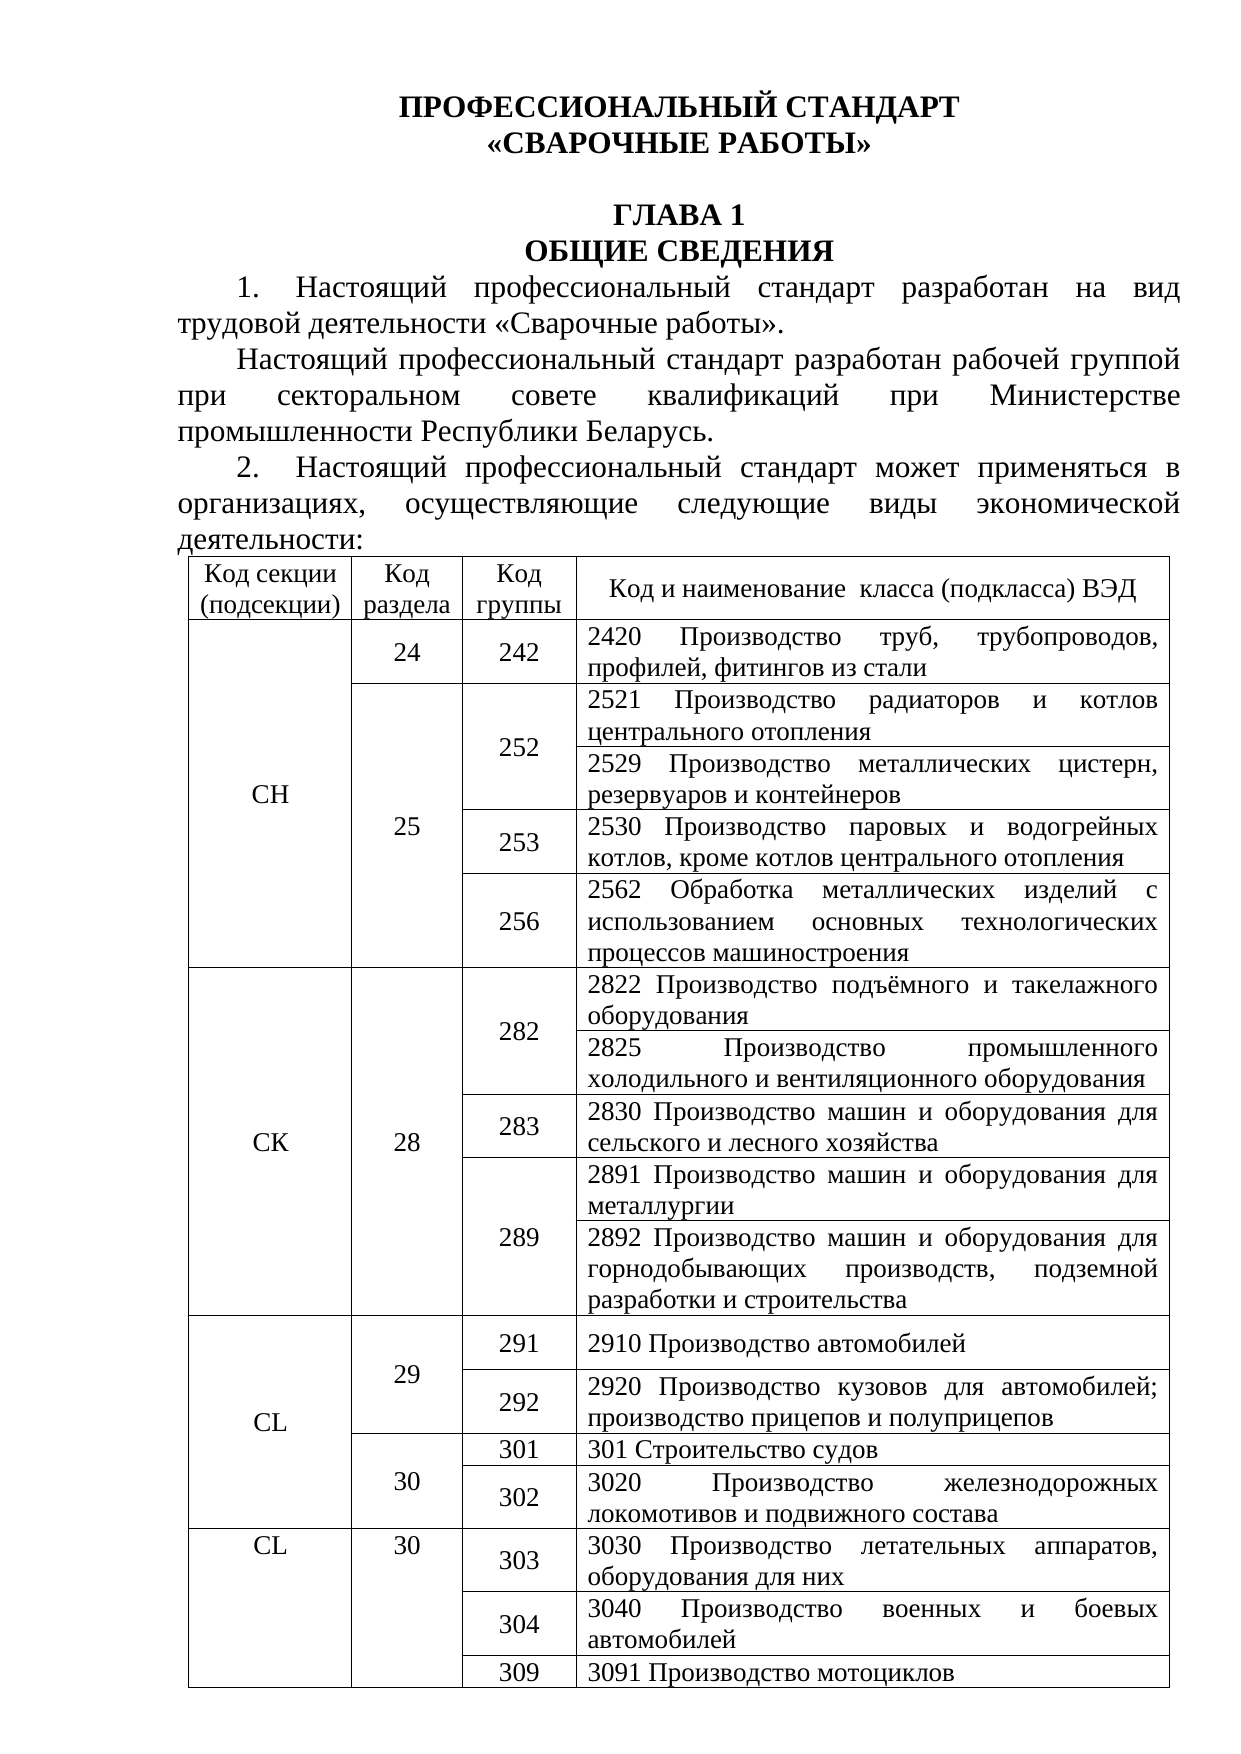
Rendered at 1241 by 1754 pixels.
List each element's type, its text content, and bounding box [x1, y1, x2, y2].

table_cell 2562 Обработка металлических изделий с использованием основных технологических процессов машиностроения [577, 874, 1169, 967]
list Настоящий профессиональный стандарт разработан на вид трудовой деятельности «Сварочные работы». [177, 268, 1181, 340]
table_cell 25 [352, 684, 462, 967]
list Настоящий профессиональный стандарт может применяться в организациях, осуществляющие следующие виды экономической деятельности: [177, 448, 1181, 556]
table_cell 256 [463, 874, 576, 967]
table_cell 301 Строительство судов [577, 1434, 1169, 1464]
table_cell 2420 Производство труб, трубопроводов, профилей, фитингов из стали [577, 620, 1169, 682]
table_cell 304 [463, 1592, 576, 1654]
table_cell 282 [463, 968, 576, 1094]
table_cell 30 [352, 1529, 462, 1687]
table_cell 2529 Производство металлических цистерн, резервуаров и контейнеров [577, 747, 1169, 809]
table_header Код группы [463, 557, 576, 619]
text «СВАРОЧНЫЕ РАБОТЫ» [177, 124, 1181, 161]
table_cell CL [189, 1316, 351, 1528]
table_cell 289 [463, 1158, 576, 1315]
table_cell 2521 Производство радиаторов и котлов центрального отопления [577, 684, 1169, 746]
text ГЛАВА 1 [177, 196, 1181, 232]
table_cell 2822 Производство подъёмного и такелажного оборудования [577, 968, 1169, 1030]
table_cell 253 [463, 810, 576, 872]
table_cell 2891 Производство машин и оборудования для металлургии [577, 1158, 1169, 1220]
table_cell 303 [463, 1529, 576, 1591]
table_cell 291 [463, 1316, 576, 1369]
table_cell 28 [352, 968, 462, 1315]
table_cell 30 [352, 1434, 462, 1528]
table_cell 301 [463, 1434, 576, 1464]
table_header Код и наименование класса (подкласса) ВЭД [577, 557, 1169, 619]
table_cell 242 [463, 620, 576, 682]
table_cell 29 [352, 1316, 462, 1432]
table_cell 3091 Производство мотоциклов [577, 1656, 1169, 1687]
table_cell 2830 Производство машин и оборудования для сельского и лесного хозяйства [577, 1095, 1169, 1157]
table_cell CL [189, 1529, 351, 1687]
list Настоящий профессиональный стандарт разработан рабочей группой при секторальном совете квалификаций при Министерстве промышленности Республики Беларусь. [177, 340, 1181, 448]
table_header Код секции (подсекции) [189, 557, 351, 619]
table_cell 283 [463, 1095, 576, 1157]
table_cell 252 [463, 684, 576, 809]
table_cell 3020 Производство железнодорожных локомотивов и подвижного состава [577, 1466, 1169, 1528]
table_cell 309 [463, 1656, 576, 1687]
table_cell 2530 Производство паровых и водогрейных котлов, кроме котлов центрального отопления [577, 810, 1169, 872]
table_header Код раздела [352, 557, 462, 619]
table_cell 2920 Производство кузовов для автомобилей; производство прицепов и полуприцепов [577, 1370, 1169, 1432]
table_cell CH [189, 620, 351, 967]
table_cell 292 [463, 1370, 576, 1432]
table_cell СК [189, 968, 351, 1315]
table_cell 3040 Производство военных и боевых автомобилей [577, 1592, 1169, 1654]
table_cell 2825 Производство промышленного холодильного и вентиляционного оборудования [577, 1031, 1169, 1094]
table_cell 2910 Производство автомобилей [577, 1316, 1169, 1369]
table_cell 3030 Производство летательных аппаратов, оборудования для них [577, 1529, 1169, 1591]
table_cell 2892 Производство машин и оборудования для горнодобывающих производств, подземной разработки и строительства [577, 1221, 1169, 1315]
text ПРОФЕССИОНАЛЬНЫЙ СТАНДАРТ [177, 89, 1181, 124]
text Общие сведения [177, 232, 1181, 268]
table_cell 24 [352, 620, 462, 682]
table_cell 302 [463, 1466, 576, 1528]
